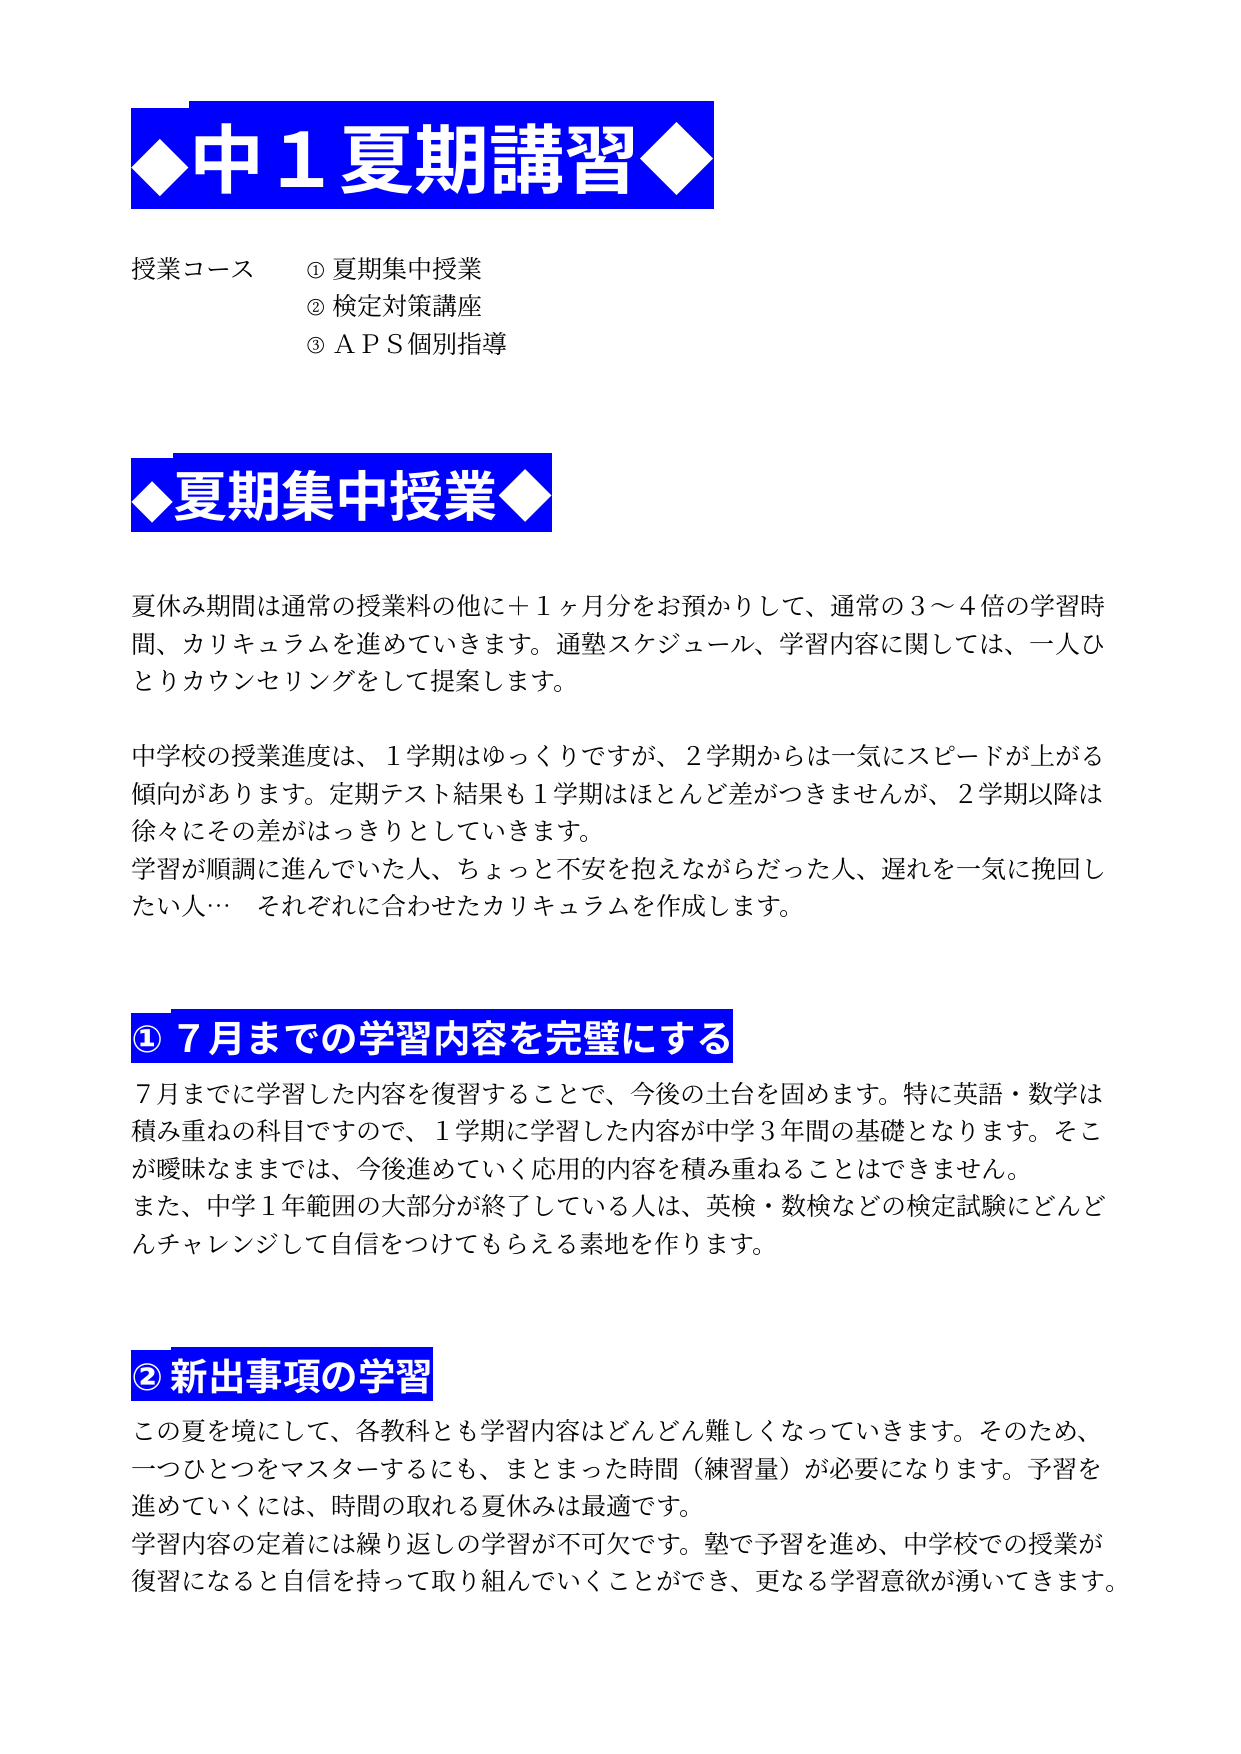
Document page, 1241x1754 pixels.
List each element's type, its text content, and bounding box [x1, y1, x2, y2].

text この夏を境にして、各教科とも学習内容はどんどん難しくなっていきます。そのため、一つひとつをマスターするにも、まとまった時間（練習量）が必要になります。予習を進めていくには、時間の取れる夏休みは最適です。 [131, 1411, 1106, 1524]
text ③ ＡＰＳ個別指導 [219, 324, 1240, 361]
text ◆夏期集中授業◆ [131, 436, 1106, 549]
text ② 検定対策講座 [219, 286, 1240, 324]
text 授業コース ① 夏期集中授業 [131, 249, 1240, 286]
text ◆中１夏期講習◆ [131, 99, 1106, 211]
text 中学校の授業進度は、１学期はゆっくりですが、２学期からは一気にスピードが上がる傾向があります。定期テスト結果も１学期はほとんど差がつきませんが、２学期以降は徐々にその差がはっきりとしていきます。 [131, 736, 1106, 849]
text また、中学１年範囲の大部分が終了している人は、英検・数検などの検定試験にどんどんチャレンジして自信をつけてもらえる素地を作ります。 [131, 1186, 1106, 1261]
text 学習内容の定着には繰り返しの学習が不可欠です。塾で予習を進め、中学校での授業が復習になると自信を持って取り組んでいくことができ、更なる学習意欲が湧いてきます。 [131, 1524, 1106, 1599]
text ②新出事項の学習 [131, 1336, 1106, 1411]
text ①７月までの学習内容を完璧にする [131, 999, 1106, 1074]
text ７月までに学習した内容を復習することで、今後の土台を固めます。特に英語・数学は積み重ねの科目ですので、１学期に学習した内容が中学３年間の基礎となります。そこが曖昧なままでは、今後進めていく応用的内容を積み重ねることはできません。 [131, 1074, 1106, 1186]
text 夏休み期間は通常の授業料の他に＋１ヶ月分をお預かりして、通常の３～４倍の学習時間、カリキュラムを進めていきます。通塾スケジュール、学習内容に関しては、一人ひとりカウンセリングをして提案します。 [131, 586, 1106, 699]
text 学習が順調に進んでいた人、ちょっと不安を抱えながらだった人、遅れを一気に挽回したい人… それぞれに合わせたカリキュラムを作成します。 [131, 849, 1106, 924]
